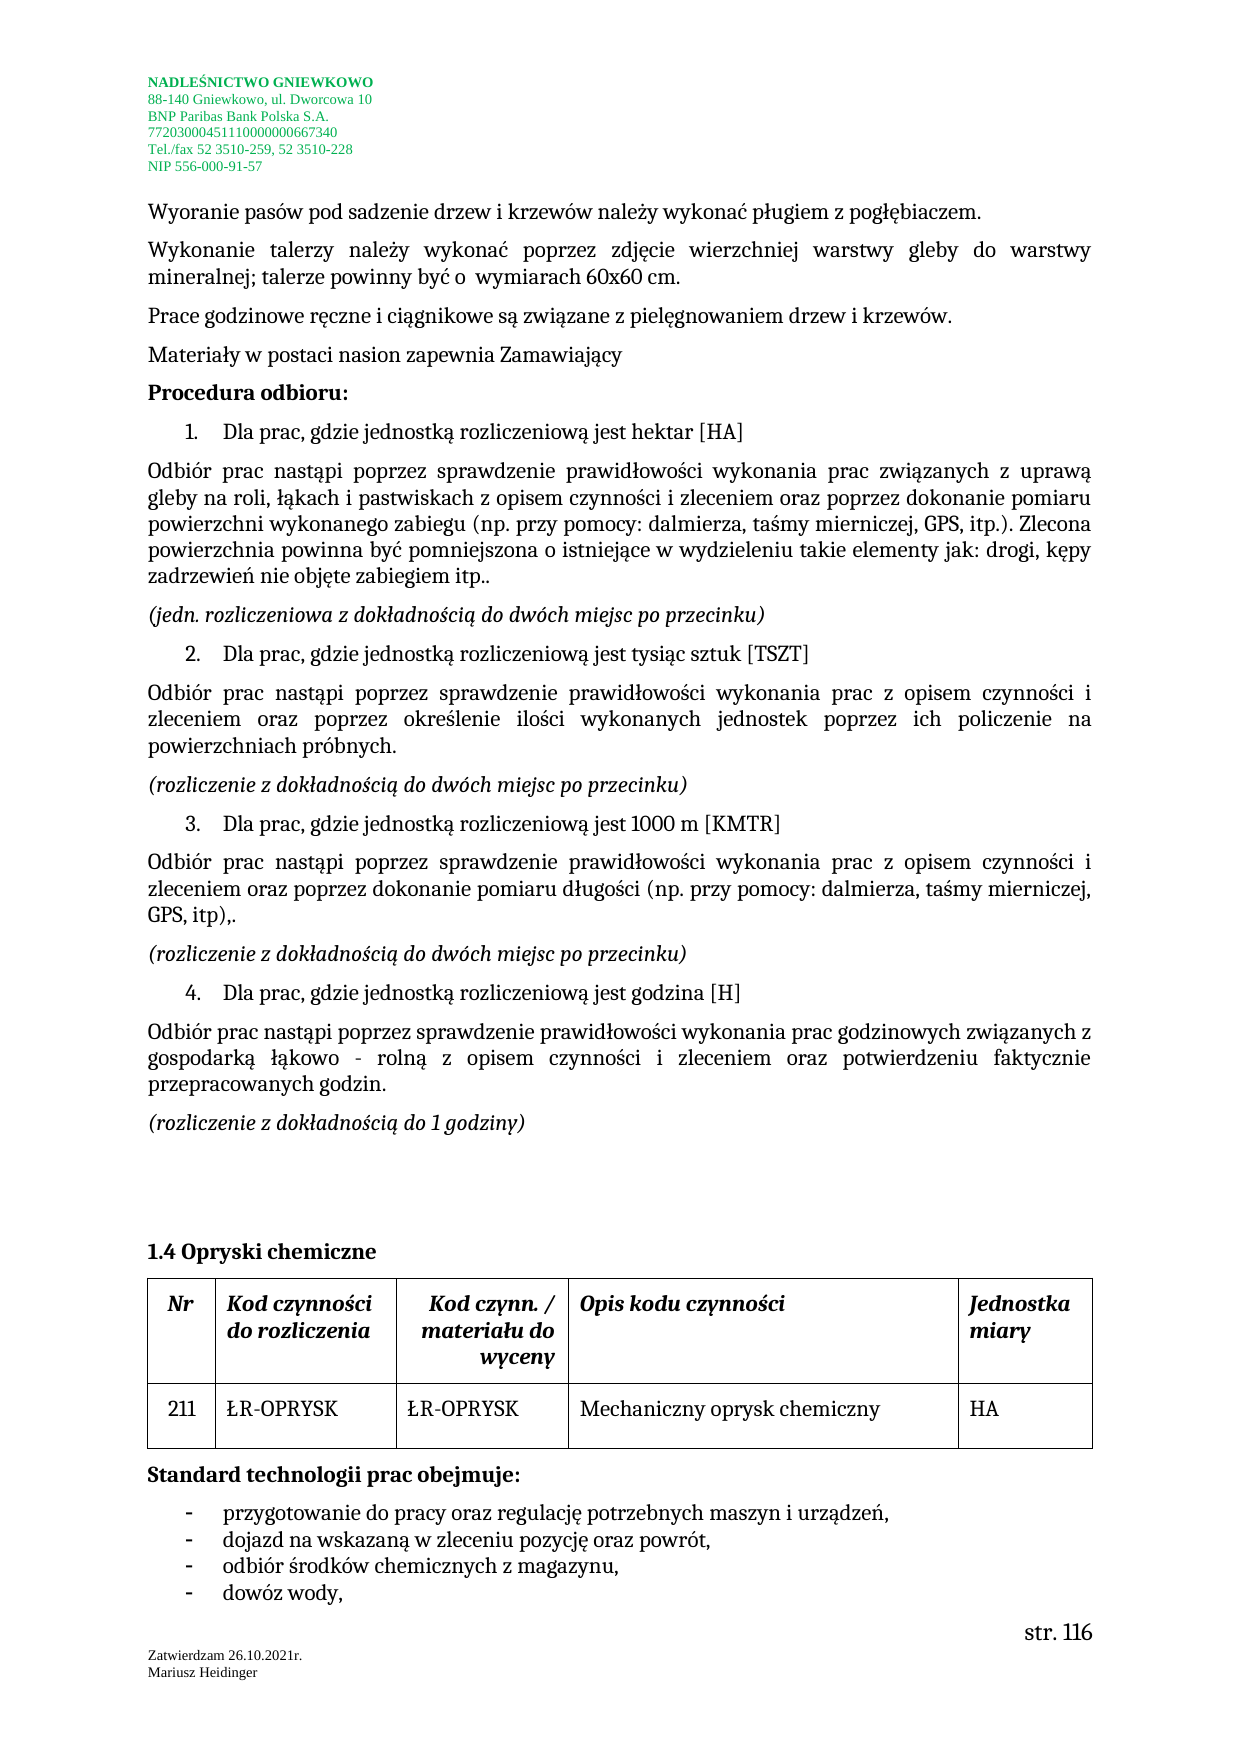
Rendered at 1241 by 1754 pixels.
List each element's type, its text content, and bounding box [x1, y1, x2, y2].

text Materiały w postaci nasion zapewnia Zamawiający [148, 341, 1093, 368]
text Odbiór prac nastąpi poprzez sprawdzenie prawidłowości wykonania prac z opisem czynności i zleceniem oraz poprzez dokonanie pomiaru długości (np. przy pomocy: dalmierza, taśmy mierniczej, GPS, itp),. [148, 849, 1093, 928]
list Dla prac, gdzie jednostką rozliczeniową jest godzina [H] [185, 979, 1093, 1006]
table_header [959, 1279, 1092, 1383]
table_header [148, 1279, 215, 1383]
list odbiór środków chemicznych z magazynu, [185, 1553, 1093, 1579]
text Odbiór prac nastąpi poprzez sprawdzenie prawidłowości wykonania prac godzinowych związanych z gospodarką łąkowo - rolną z opisem czynności i zleceniem oraz potwierdzeniu faktycznie przepracowanych godzin. [148, 1018, 1093, 1097]
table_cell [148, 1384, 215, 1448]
text Standard technologii prac obejmuje: [148, 1461, 1093, 1488]
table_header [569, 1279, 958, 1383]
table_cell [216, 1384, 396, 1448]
text 1.4 Opryski chemiczne [148, 1239, 1093, 1265]
text Odbiór prac nastąpi poprzez sprawdzenie prawidłowości wykonania prac z opisem czynności i zleceniem oraz poprzez określenie ilości wykonanych jednostek poprzez ich policzenie na powierzchniach próbnych. [148, 680, 1093, 759]
text Wyoranie pasów pod sadzenie drzew i krzewów należy wykonać pługiem z pogłębiaczem. [148, 198, 1093, 225]
list dowóz wody, [185, 1579, 1093, 1606]
list dojazd na wskazaną w zleceniu pozycję oraz powrót, [185, 1527, 1093, 1553]
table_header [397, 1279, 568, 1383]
text (rozliczenie z dokładnością do dwóch miejsc po przecinku) [148, 941, 1093, 967]
text Wykonanie talerzy należy wykonać poprzez zdjęcie wierzchniej warstwy gleby do warstwy mineralnej; talerze powinny być o wymiarach 60x60 cm. [148, 237, 1093, 290]
text Procedura odbioru: [148, 380, 1093, 407]
list przygotowanie do pracy oraz regulację potrzebnych maszyn i urządzeń, [185, 1500, 1093, 1527]
text (jedn. rozliczeniowa z dokładnością do dwóch miejsc po przecinku) [148, 602, 1093, 628]
list Dla prac, gdzie jednostką rozliczeniową jest tysiąc sztuk [TSZT] [185, 641, 1093, 667]
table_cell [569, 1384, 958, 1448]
text Odbiór prac nastąpi poprzez sprawdzenie prawidłowości wykonania prac związanych z uprawą gleby na roli, łąkach i pastwiskach z opisem czynności i zleceniem oraz poprzez dokonanie pomiaru powierzchni wykonanego zabiegu (np. przy pomocy: dalmierza, taśmy mierniczej, GPS, itp.). Zlecona powierzchnia powinna być pomniejszona o istniejące w wydzieleniu takie elementy jak: drogi, kępy zadrzewień nie objęte zabiegiem itp.. [148, 458, 1093, 590]
list Dla prac, gdzie jednostką rozliczeniową jest hektar [HA] [185, 419, 1093, 445]
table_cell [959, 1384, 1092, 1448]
text Prace godzinowe ręczne i ciągnikowe są związane z pielęgnowaniem drzew i krzewów. [148, 302, 1093, 329]
list Dla prac, gdzie jednostką rozliczeniową jest 1000 m [KMTR] [185, 810, 1093, 837]
text (rozliczenie z dokładnością do 1 godziny) [148, 1110, 1093, 1136]
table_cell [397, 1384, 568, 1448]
text (rozliczenie z dokładnością do dwóch miejsc po przecinku) [148, 771, 1093, 798]
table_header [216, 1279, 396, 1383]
